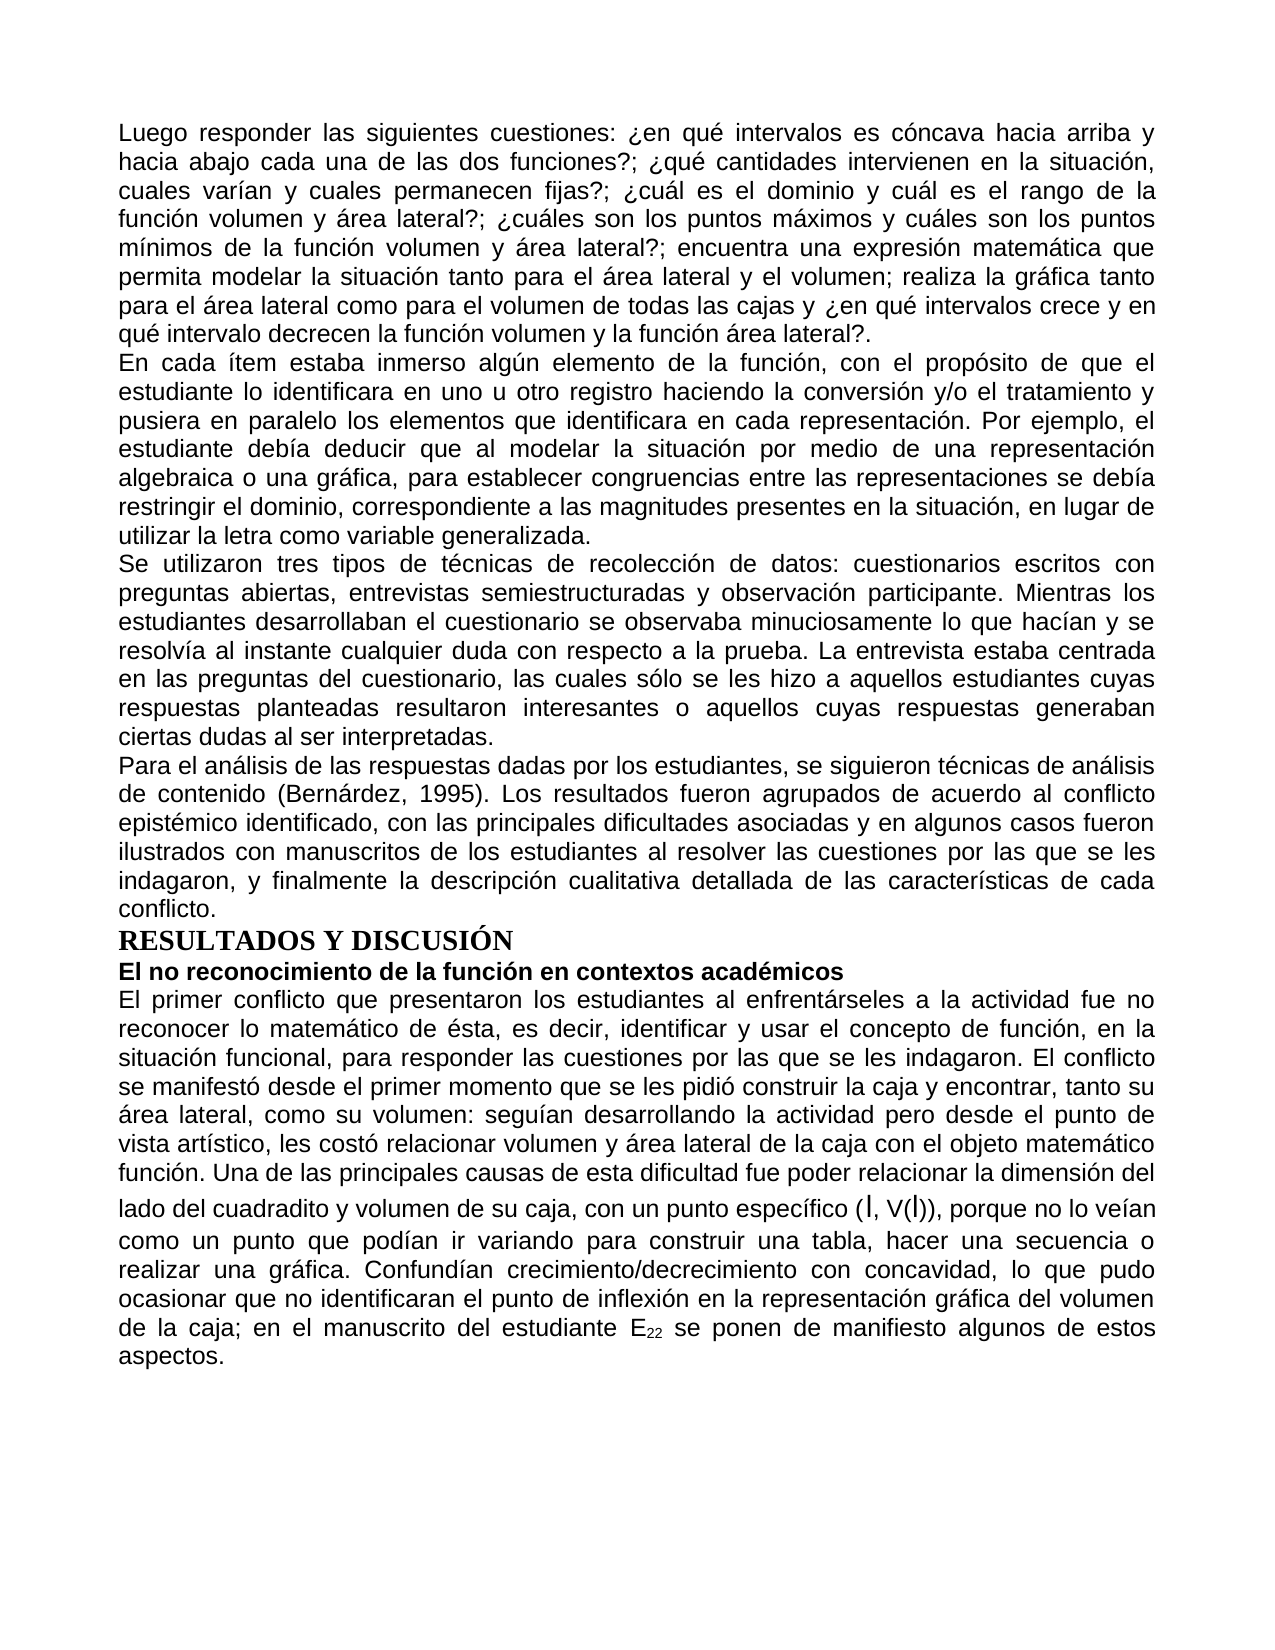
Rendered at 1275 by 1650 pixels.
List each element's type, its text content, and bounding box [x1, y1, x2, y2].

text El no reconocimiento de la función en contextos académicos [118, 957, 1157, 985]
text RESULTADOS Y DISCUSIÓN [118, 923, 1157, 957]
text En cada ítem estaba inmerso algún elemento de la función, con el propósito de que el estudiante lo identificara en uno u otro registro haciendo la conversión y/o el tratamiento y pusiera en paralelo los elementos que identificara en cada representación. Por ejemplo, el estudiante debía deducir que al modelar la situación por medio de una representación algebraica o una gráfica, para establecer congruencias entre las representaciones se debía restringir el dominio, correspondiente a las magnitudes presentes en la situación, en lugar de utilizar la letra como variable generalizada. [118, 348, 1157, 549]
text Para el análisis de las respuestas dadas por los estudiantes, se siguieron técnicas de análisis de contenido (Bernárdez, 1995). Los resultados fueron agrupados de acuerdo al conflicto epistémico identificado, con las principales dificultades asociadas y en algunos casos fueron ilustrados con manuscritos de los estudiantes al resolver las cuestiones por las que se les indagaron, y finalmente la descripción cualitativa detallada de las características de cada conflicto. [118, 751, 1157, 923]
text Se utilizaron tres tipos de técnicas de recolección de datos: cuestionarios escritos con preguntas abiertas, entrevistas semiestructuradas y observación participante. Mientras los estudiantes desarrollaban el cuestionario se observaba minuciosamente lo que hacían y se resolvía al instante cualquier duda con respecto a la prueba. La entrevista estaba centrada en las preguntas del cuestionario, las cuales sólo se les hizo a aquellos estudiantes cuyas respuestas planteadas resultaron interesantes o aquellos cuyas respuestas generaban ciertas dudas al ser interpretadas. [118, 549, 1157, 751]
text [118, 118, 1157, 348]
text El primer conflicto que presentaron los estudiantes al enfrentárseles a la actividad fue no reconocer lo matemático de ésta, es decir, identificar y usar el concepto de función, en la situación funcional, para responder las cuestiones por las que se les indagaron. El conflicto se manifestó desde el primer momento que se les pidió construir la caja y encontrar, tanto su área lateral, como su volumen: seguían desarrollando la actividad pero desde el punto de vista artístico, les costó relacionar volumen y área lateral de la caja con el objeto matemático función. Una de las principales causas de esta dificultad fue poder relacionar la dimensión del lado del cuadradito y volumen de su caja, con un punto específico (l, V(l)), porque no lo veían como un punto que podían ir variando para construir una tabla, hacer una secuencia o realizar una gráfica. Confundían crecimiento/decrecimiento con concavidad, lo que pudo ocasionar que no identificaran el punto de inflexión en la representación gráfica del volumen de la caja; en el manuscrito del estudiante E22 se ponen de manifiesto algunos de estos aspectos. [118, 985, 1157, 1370]
